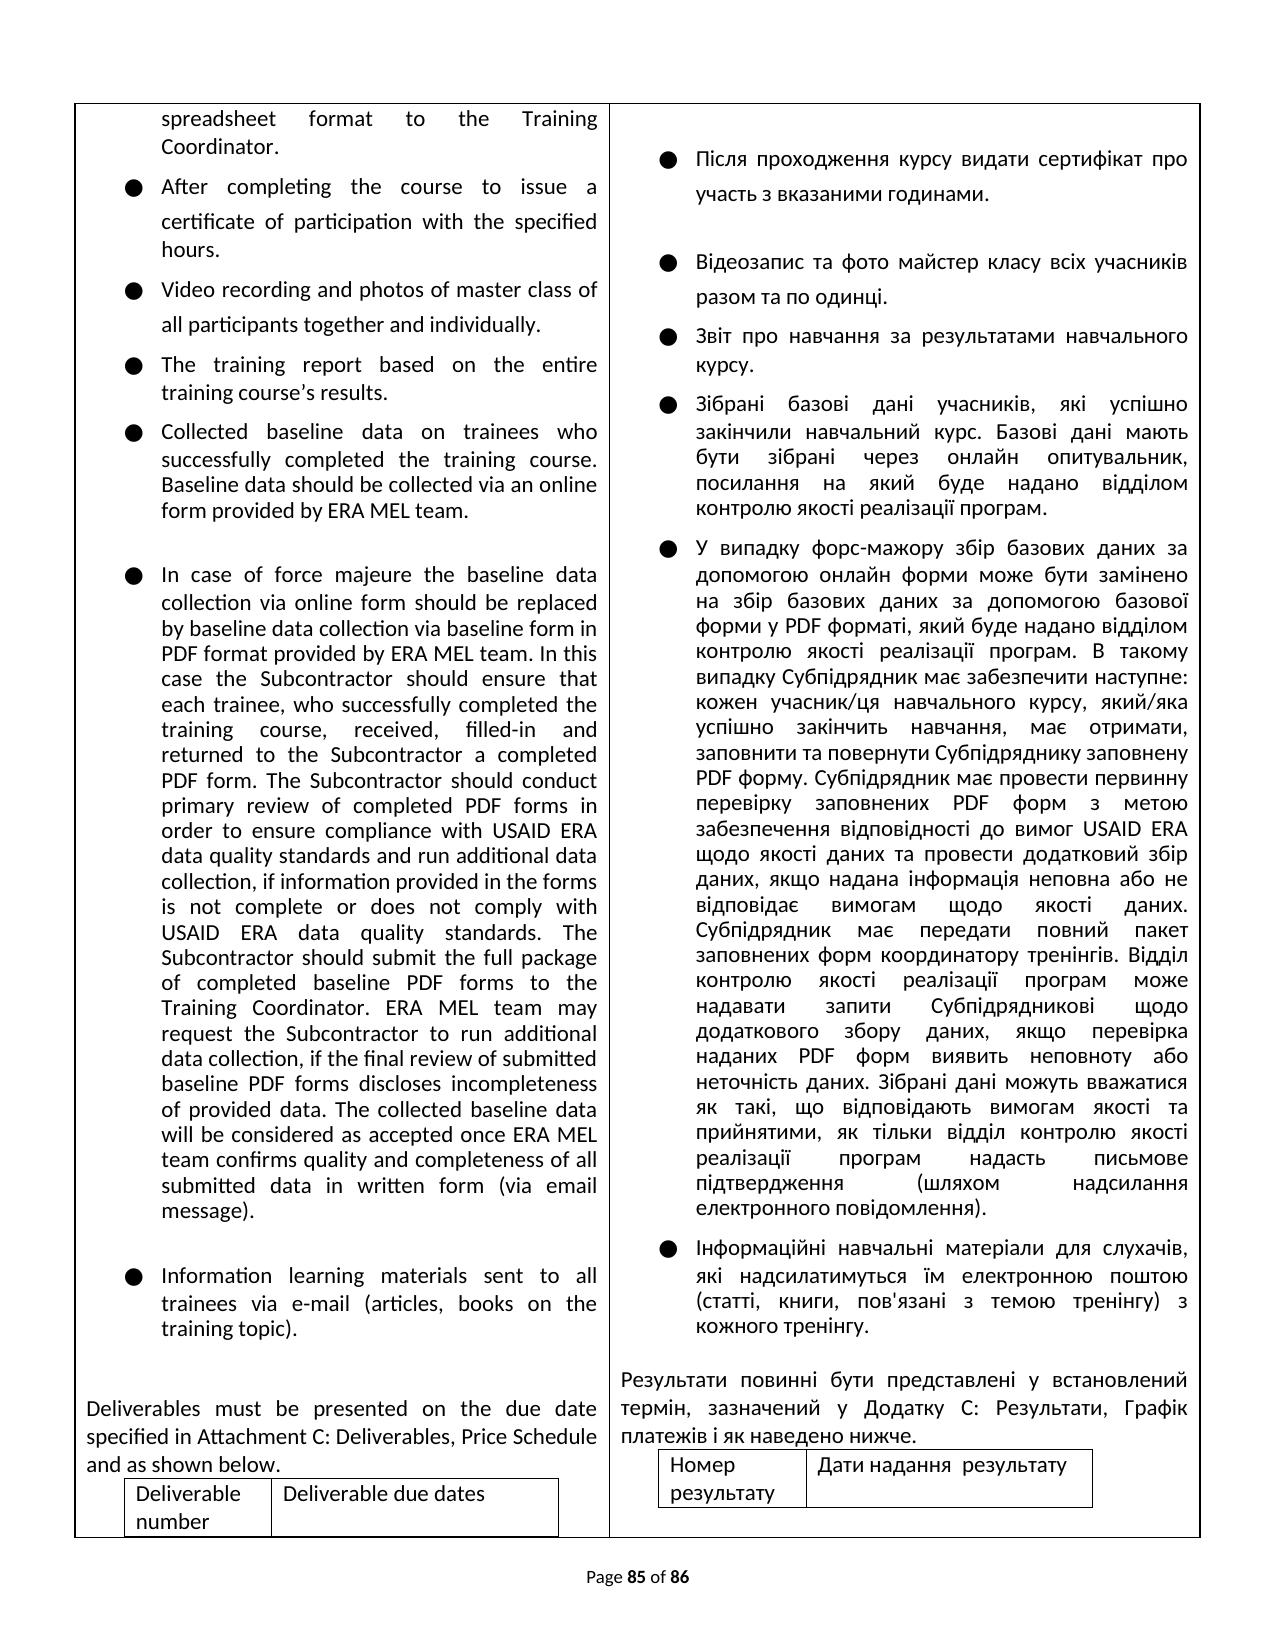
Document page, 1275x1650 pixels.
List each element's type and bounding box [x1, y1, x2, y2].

table_cell [610, 104, 1199, 1537]
table_cell [76, 104, 609, 1537]
